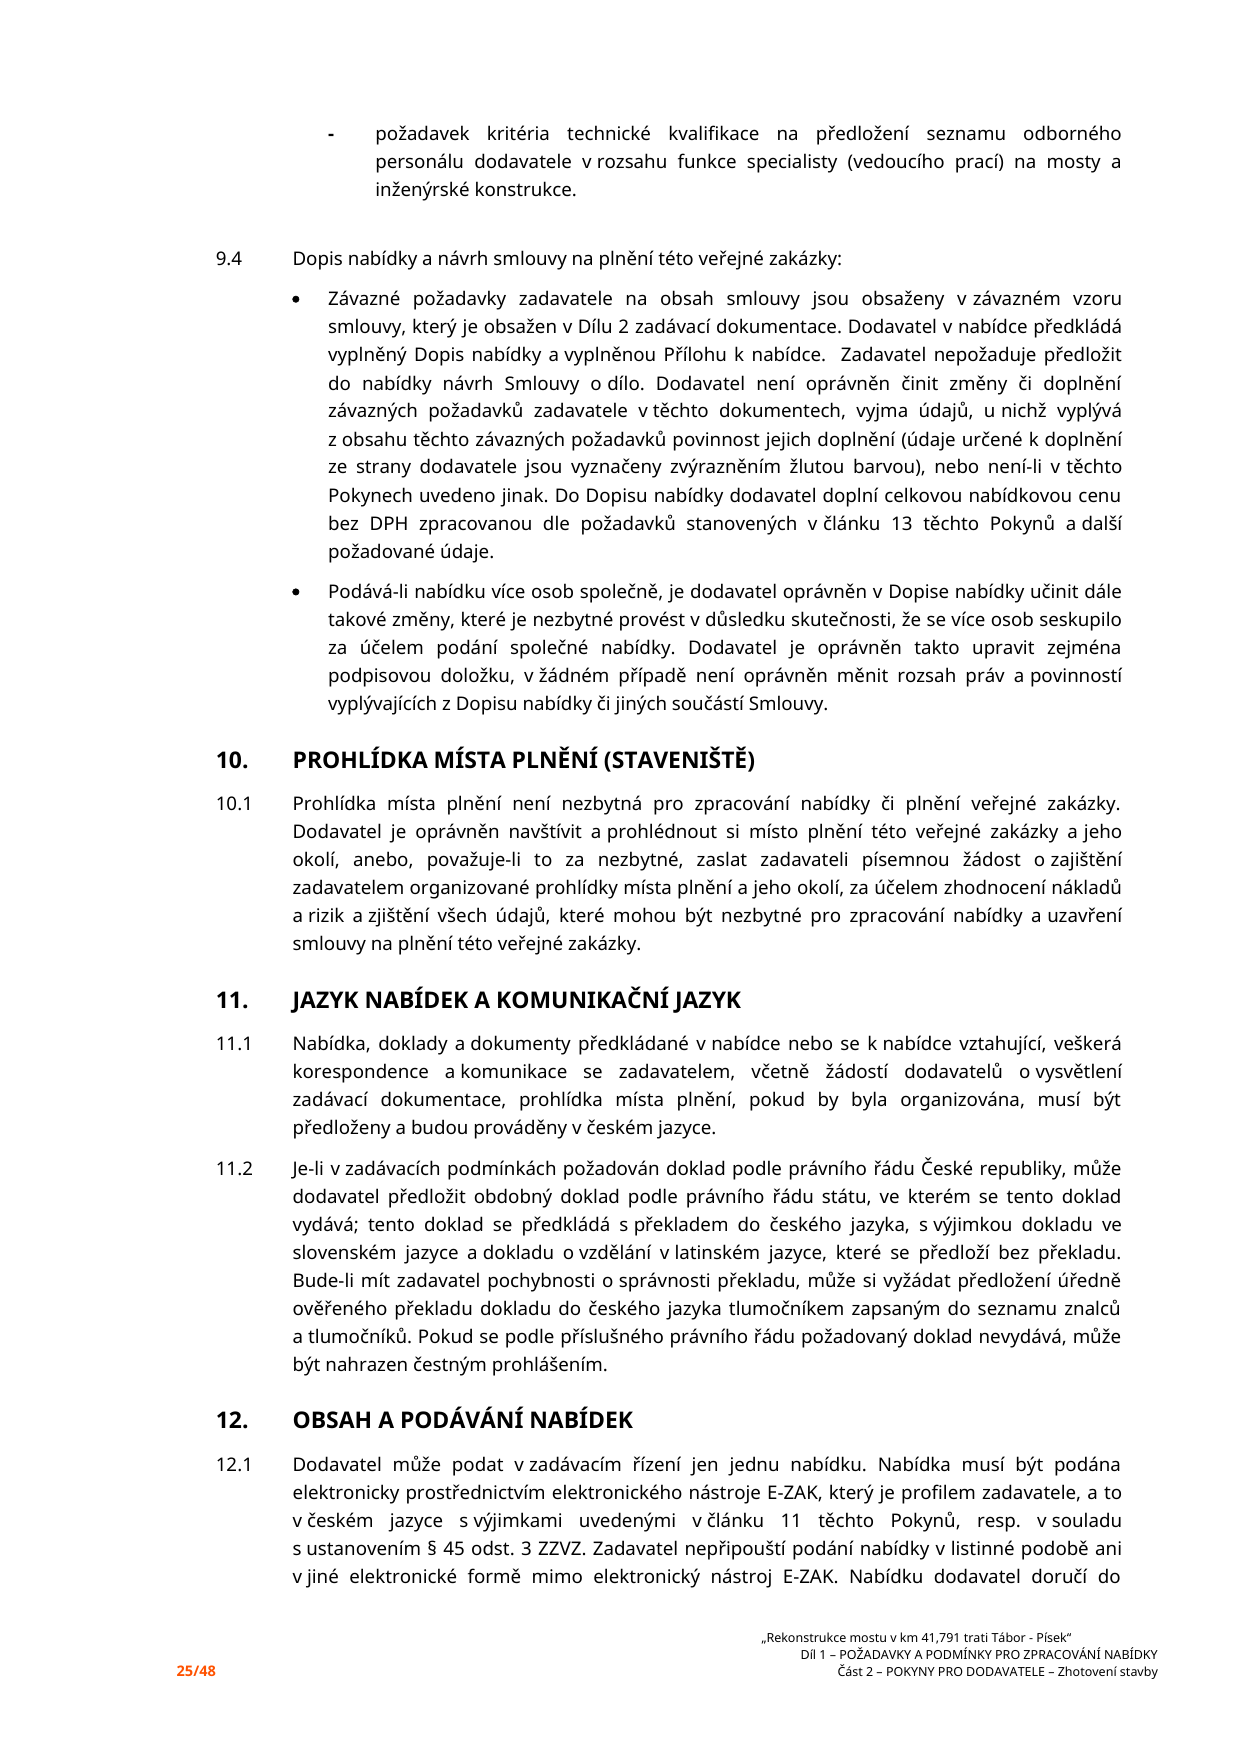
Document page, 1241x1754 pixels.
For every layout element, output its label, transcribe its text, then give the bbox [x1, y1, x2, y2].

text Nabídka, doklady a dokumenty předkládané v nabídce nebo se k nabídce vztahující, veškerá korespondence a komunikace se zadavatelem, včetně žádostí dodavatelů o vysvětlení zadávací dokumentace, prohlídka místa plnění, pokud by byla organizována, musí být předloženy a budou prováděny v českém jazyce. [216, 1030, 1122, 1140]
text JAZYK NABÍDEK A KOMUNIKAČNÍ JAZYK [216, 983, 1122, 1015]
text Dopis nabídky a návrh smlouvy na plnění této veřejné zakázky: [216, 245, 1122, 271]
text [216, 1451, 1122, 1589]
text PROHLÍDKA MÍSTA PLNĚNÍ (STAVENIŠTĚ) [216, 743, 1122, 775]
text OBSAH a PODÁVÁNÍ NABÍDEK [216, 1404, 1122, 1435]
text Závazné požadavky zadavatele na obsah smlouvy jsou obsaženy v závazném vzoru smlouvy, který je obsažen v Dílu 2 zadávací dokumentace. Dodavatel v nabídce předkládá vyplněný Dopis nabídky a vyplněnou Přílohu k nabídce. Zadavatel nepožaduje předložit do nabídky návrh Smlouvy o dílo. Dodavatel není oprávněn činit změny či doplnění závazných požadavků zadavatele v těchto dokumentech, vyjma údajů, u nichž vyplývá z obsahu těchto závazných požadavků povinnost jejich doplnění (údaje určené k doplnění ze strany dodavatele jsou vyznačeny zvýrazněním žlutou barvou), nebo není-li v těchto Pokynech uvedeno jinak. Do Dopisu nabídky dodavatel doplní celkovou nabídkovou cenu bez DPH zpracovanou dle požadavků stanovených v článku 13 těchto Pokynů a další požadované údaje. [292, 286, 1122, 563]
text Podává-li nabídku více osob společně, je dodavatel oprávněn v Dopise nabídky učinit dále takové změny, které je nezbytné provést v důsledku skutečnosti, že se více osob seskupilo za účelem podání společné nabídky. Dodavatel je oprávněn takto upravit zejména podpisovou doložku, v žádném případě není oprávněn měnit rozsah práv a povinností vyplývajících z Dopisu nabídky či jiných součástí Smlouvy. [292, 578, 1122, 716]
text požadavek kritéria technické kvalifikace na předložení seznamu odborného personálu dodavatele v rozsahu funkce specialisty (vedoucího prací) na mosty a inženýrské konstrukce. [328, 121, 1122, 202]
text Je-li v zadávacích podmínkách požadován doklad podle právního řádu České republiky, může dodavatel předložit obdobný doklad podle právního řádu státu, ve kterém se tento doklad vydává; tento doklad se předkládá s překladem do českého jazyka, s výjimkou dokladu ve slovenském jazyce a dokladu o vzdělání v latinském jazyce, které se předloží bez překladu. Bude-li mít zadavatel pochybnosti o správnosti překladu, může si vyžádat předložení úředně ověřeného překladu dokladu do českého jazyka tlumočníkem zapsaným do seznamu znalců a tlumočníků. Pokud se podle příslušného právního řádu požadovaný doklad nevydává, může být nahrazen čestným prohlášením. [216, 1155, 1122, 1377]
text Prohlídka místa plnění není nezbytná pro zpracování nabídky či plnění veřejné zakázky. Dodavatel je oprávněn navštívit a prohlédnout si místo plnění této veřejné zakázky a jeho okolí, anebo, považuje-li to za nezbytné, zaslat zadavateli písemnou žádost o zajištění zadavatelem organizované prohlídky místa plnění a jeho okolí, za účelem zhodnocení nákladů a rizik a zjištění všech údajů, které mohou být nezbytné pro zpracování nabídky a uzavření smlouvy na plnění této veřejné zakázky. [216, 790, 1122, 956]
